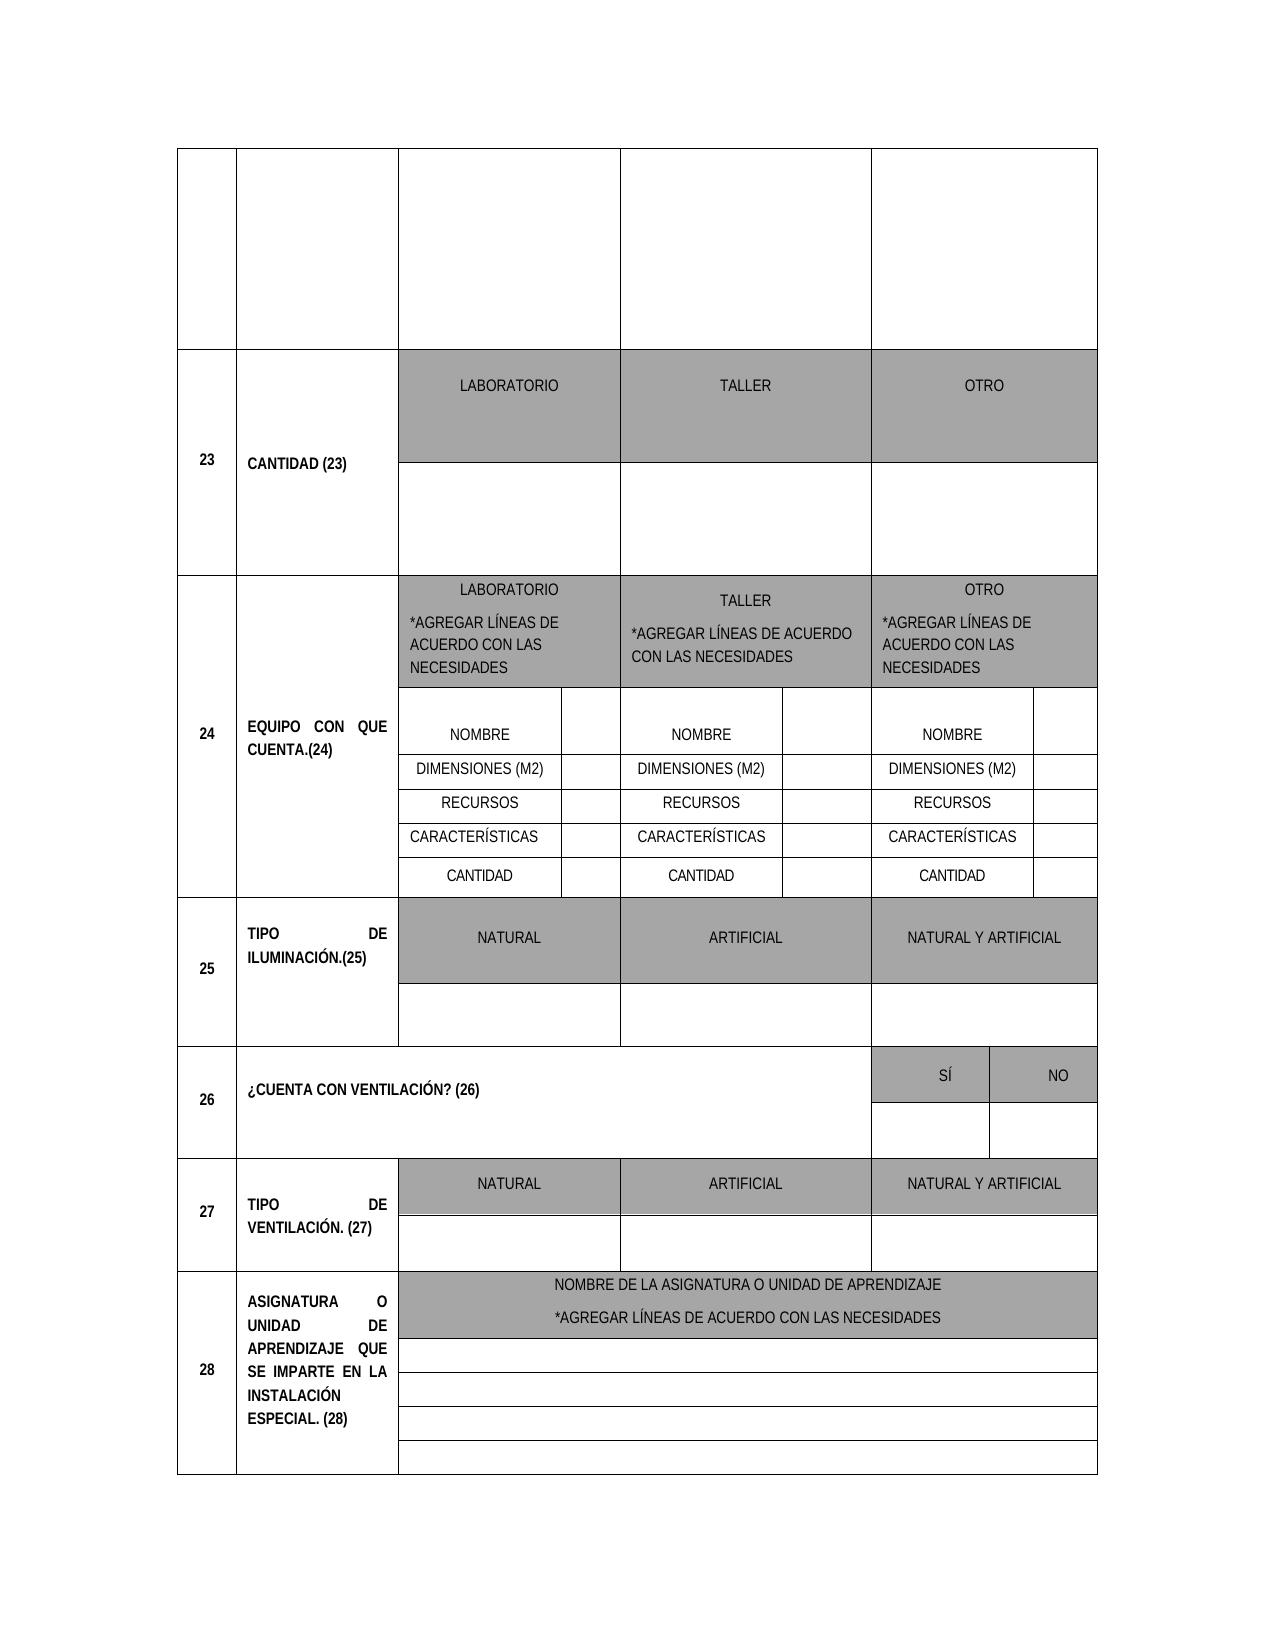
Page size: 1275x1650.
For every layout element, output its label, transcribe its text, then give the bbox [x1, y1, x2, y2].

table_cell ARTIFICIAL [621, 898, 871, 983]
table_cell [1034, 790, 1097, 822]
table_cell CARACTERÍSTICAS [872, 824, 1033, 857]
table_cell CANTIDAD [621, 858, 782, 897]
table_cell OTRO [872, 350, 1097, 462]
table_cell TALLER *AGREGAR LÍNEAS DE ACUERDO CON LAS NECESIDADES [621, 576, 871, 687]
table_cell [237, 149, 398, 349]
table_cell [399, 463, 620, 575]
table_cell [562, 790, 620, 822]
table_cell [562, 755, 620, 788]
table_cell [872, 463, 1097, 575]
table_cell [872, 1216, 1097, 1271]
table_cell [621, 463, 871, 575]
table_cell OTRO *AGREGAR LÍNEAS DE ACUERDO CON LAS NECESIDADES [872, 576, 1097, 687]
table_cell LABORATORIO [399, 350, 620, 462]
table_cell [399, 1373, 1097, 1406]
table_cell [621, 149, 871, 349]
table_cell [1034, 858, 1097, 897]
table_cell [399, 1407, 1097, 1440]
table_cell [990, 1103, 1097, 1158]
table_cell [399, 149, 620, 349]
table_cell 26 [178, 1047, 236, 1158]
table_cell [783, 824, 871, 857]
table_cell DIMENSIONES (M2) [621, 755, 782, 788]
table_cell [783, 755, 871, 788]
table_cell [783, 688, 871, 754]
table_cell [562, 824, 620, 857]
table_cell [783, 790, 871, 822]
table_cell TIPO DE VENTILACIÓN. (27) [237, 1159, 398, 1271]
table_cell CANTIDAD [399, 858, 561, 897]
table_cell [621, 984, 871, 1046]
table_cell TALLER [621, 350, 871, 462]
table_cell RECURSOS [621, 790, 782, 822]
table_cell NOMBRE [399, 688, 561, 754]
table_cell 24 [178, 576, 236, 897]
table_cell CARACTERÍSTICAS [399, 824, 561, 857]
table_cell RECURSOS [872, 790, 1033, 822]
table_cell 25 [178, 898, 236, 1046]
table_cell [1034, 755, 1097, 788]
table_cell CANTIDAD (23) [237, 350, 398, 575]
table_cell [399, 984, 620, 1046]
table_cell [399, 1339, 1097, 1372]
table_cell [872, 149, 1097, 349]
table_cell 23 [178, 350, 236, 575]
table_cell NO [990, 1047, 1097, 1102]
table_cell NATURAL [399, 898, 620, 983]
table_cell [399, 1441, 1097, 1474]
table_cell 22 [178, 149, 236, 349]
table_cell TIPO DE ILUMINACIÓN.(25) [237, 898, 398, 1046]
table_cell NATURAL Y ARTIFICIAL [872, 898, 1097, 983]
table_cell [399, 1216, 620, 1271]
table_cell EQUIPO CON QUE CUENTA.(24) [237, 576, 398, 897]
table_cell CANTIDAD [872, 858, 1033, 897]
table_cell ASIGNATURA O UNIDAD DE APRENDIZAJE QUE SE IMPARTE EN LA INSTALACIÓN ESPECIAL. (28) [237, 1272, 398, 1474]
table_cell NATURAL [399, 1159, 620, 1214]
table_cell [1034, 688, 1097, 754]
table_cell [872, 1103, 989, 1158]
table_cell NOMBRE [872, 688, 1033, 754]
table_cell ARTIFICIAL [621, 1159, 871, 1214]
table_cell [562, 858, 620, 897]
table_cell [621, 1216, 871, 1271]
table_cell DIMENSIONES (M2) [872, 755, 1033, 788]
table_cell [872, 984, 1097, 1046]
table_cell [1034, 824, 1097, 857]
table_cell LABORATORIO *AGREGAR LÍNEAS DE ACUERDO CON LAS NECESIDADES [399, 576, 620, 687]
table_cell ¿CUENTA CON VENTILACIÓN? (26) [237, 1047, 871, 1158]
table_cell SÍ [872, 1047, 989, 1102]
table_cell CARACTERÍSTICAS [621, 824, 782, 857]
table_cell [783, 858, 871, 897]
table_cell DIMENSIONES (M2) [399, 755, 561, 788]
table_cell NOMBRE [621, 688, 782, 754]
table_cell 27 [178, 1159, 236, 1271]
table_cell NATURAL Y ARTIFICIAL [872, 1159, 1097, 1214]
table_cell RECURSOS [399, 790, 561, 822]
table_cell NOMBRE DE LA ASIGNATURA O UNIDAD DE APRENDIZAJE *AGREGAR LÍNEAS DE ACUERDO CON LAS NECESIDADES [399, 1272, 1097, 1338]
table_cell [562, 688, 620, 754]
table_cell 28 [178, 1272, 236, 1474]
